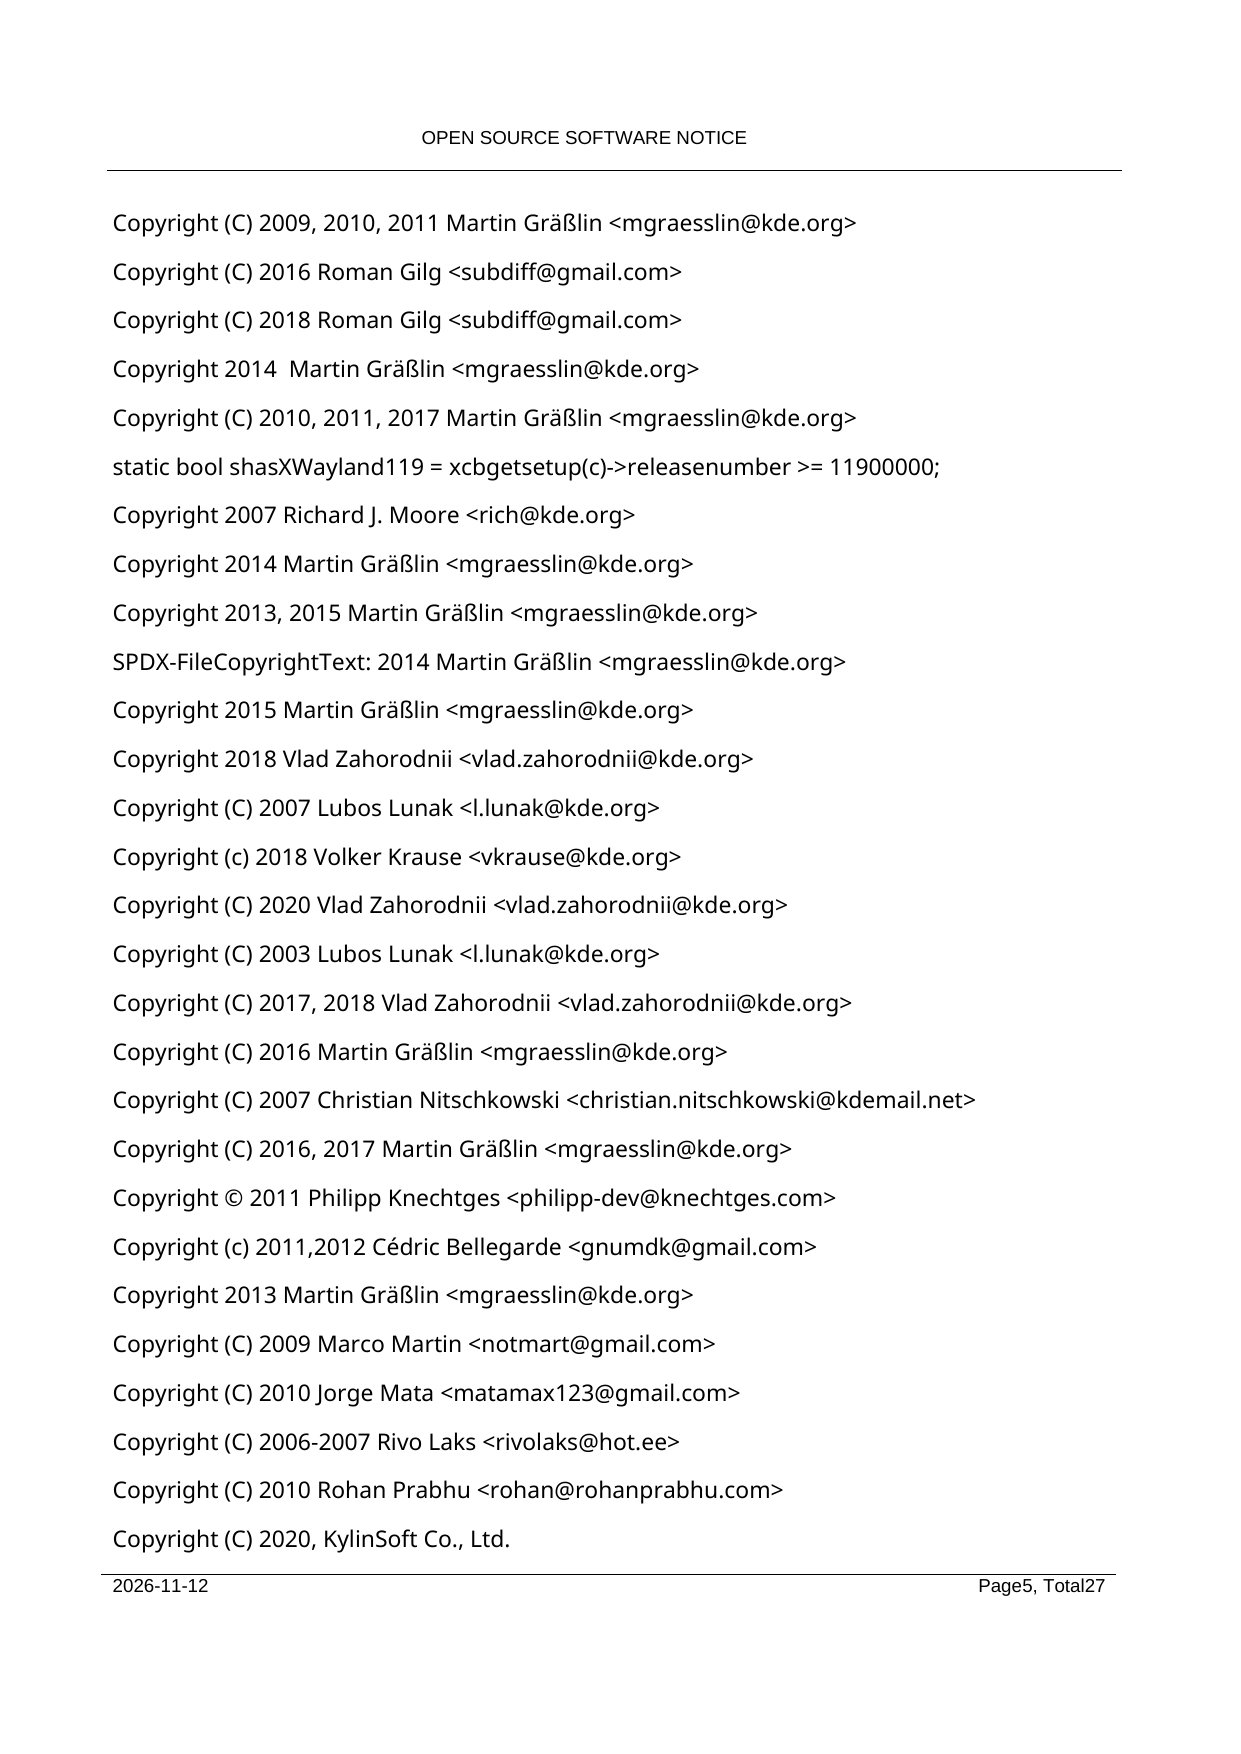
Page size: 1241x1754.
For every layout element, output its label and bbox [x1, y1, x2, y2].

text [112, 206, 1128, 1555]
